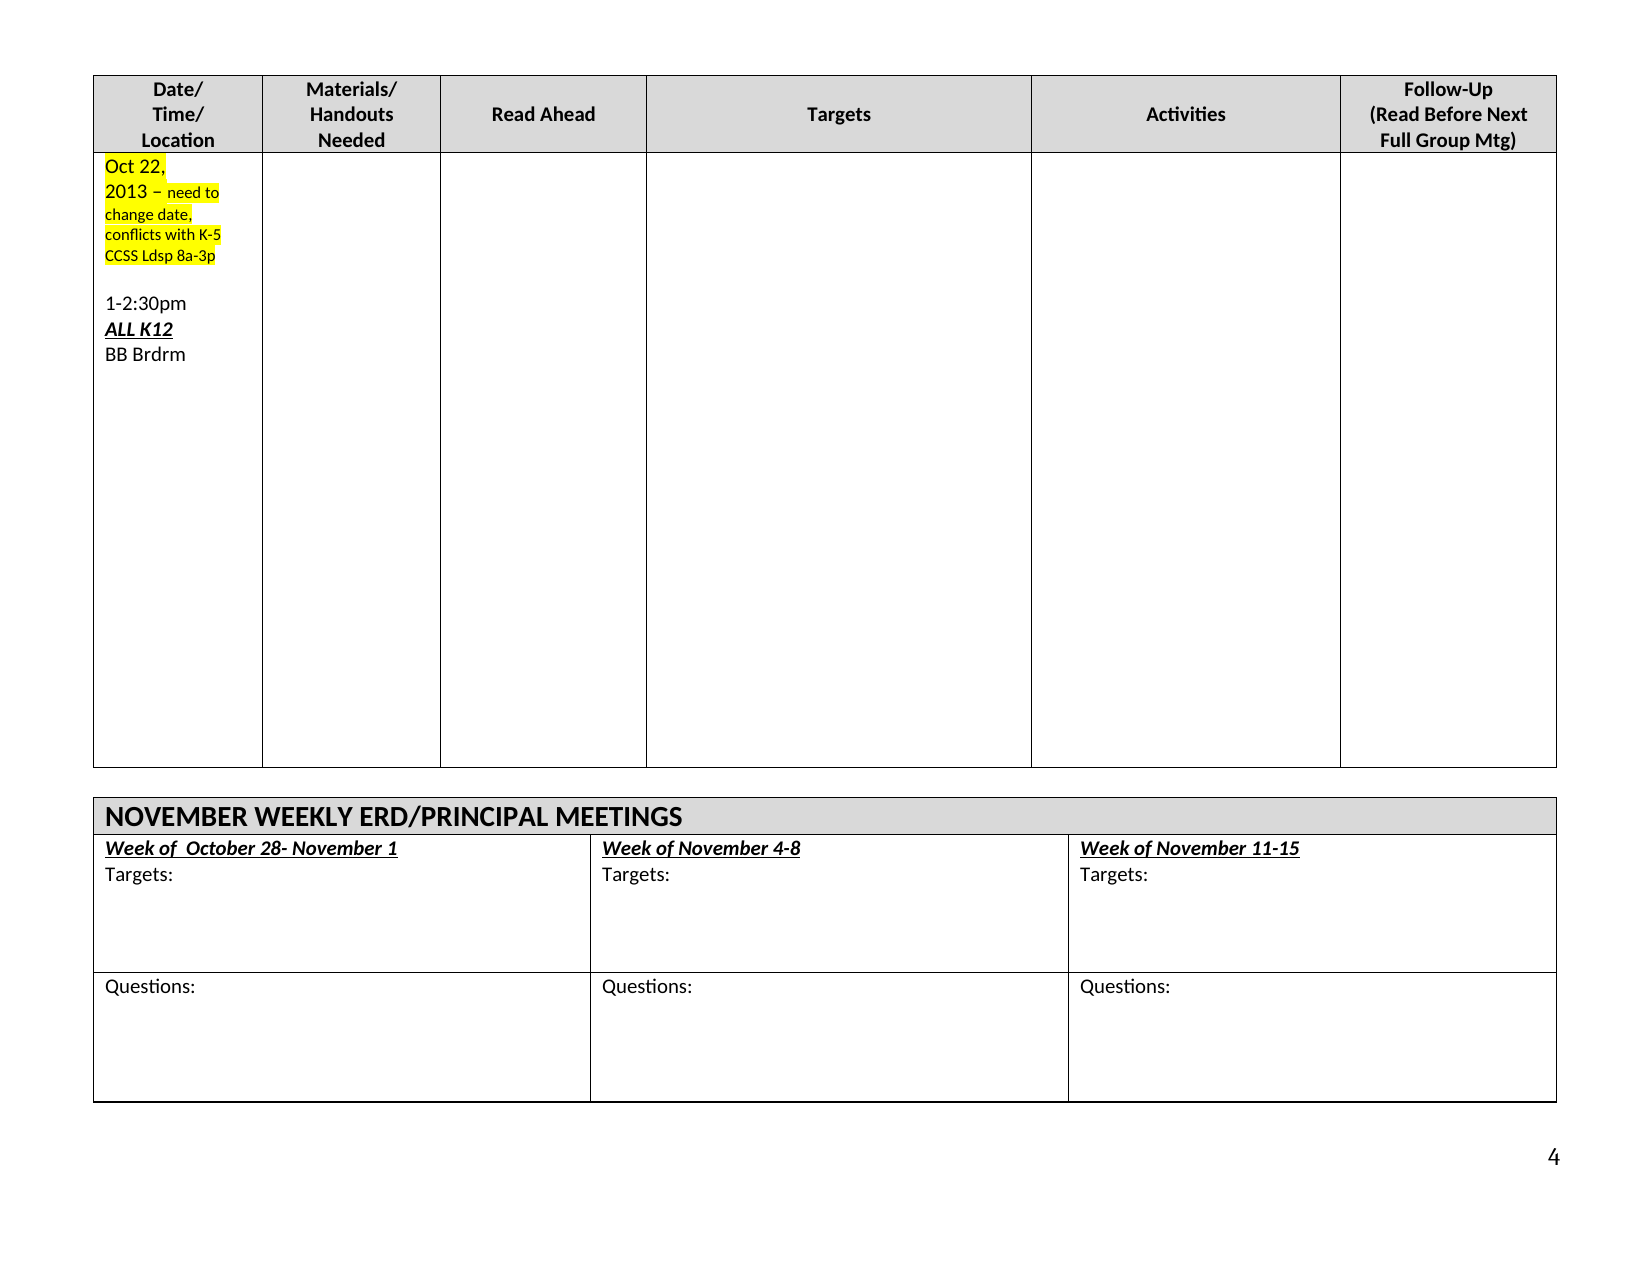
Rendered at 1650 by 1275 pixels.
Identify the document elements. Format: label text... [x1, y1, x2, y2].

table_cell [263, 153, 440, 767]
table_cell Week of November 4-8 Targets: [591, 835, 1068, 972]
table_cell Week of October 28- November 1 Targets: [94, 835, 590, 972]
table_header NOVEMBER WEEKLY ERD/PRINCIPAL MEETINGS [94, 798, 1556, 834]
table_cell Questions: [591, 973, 1068, 1101]
table_cell [1341, 153, 1556, 767]
table_cell [1032, 153, 1340, 767]
table_cell Week of November 11-15 Targets: [1069, 835, 1556, 972]
table_header Activities [1032, 76, 1340, 152]
table_header Materials/ Handouts Needed [263, 76, 440, 152]
table_header Follow-Up (Read Before Next Full Group Mtg) [1341, 76, 1556, 152]
table_cell [441, 153, 646, 767]
table_cell [647, 153, 1031, 767]
table_cell Questions: [94, 973, 590, 1101]
table_cell Questions: [1069, 973, 1556, 1101]
table_header Targets [647, 76, 1031, 152]
table_header Read Ahead [441, 76, 646, 152]
table_cell Oct 22, 2013 – need to change date, conflicts with K-5 CCSS Ldsp 8a-3p 1-2:30pm ALL K12 BB Brdrm [94, 153, 262, 767]
table_header Date/ Time/ Location [94, 76, 262, 152]
